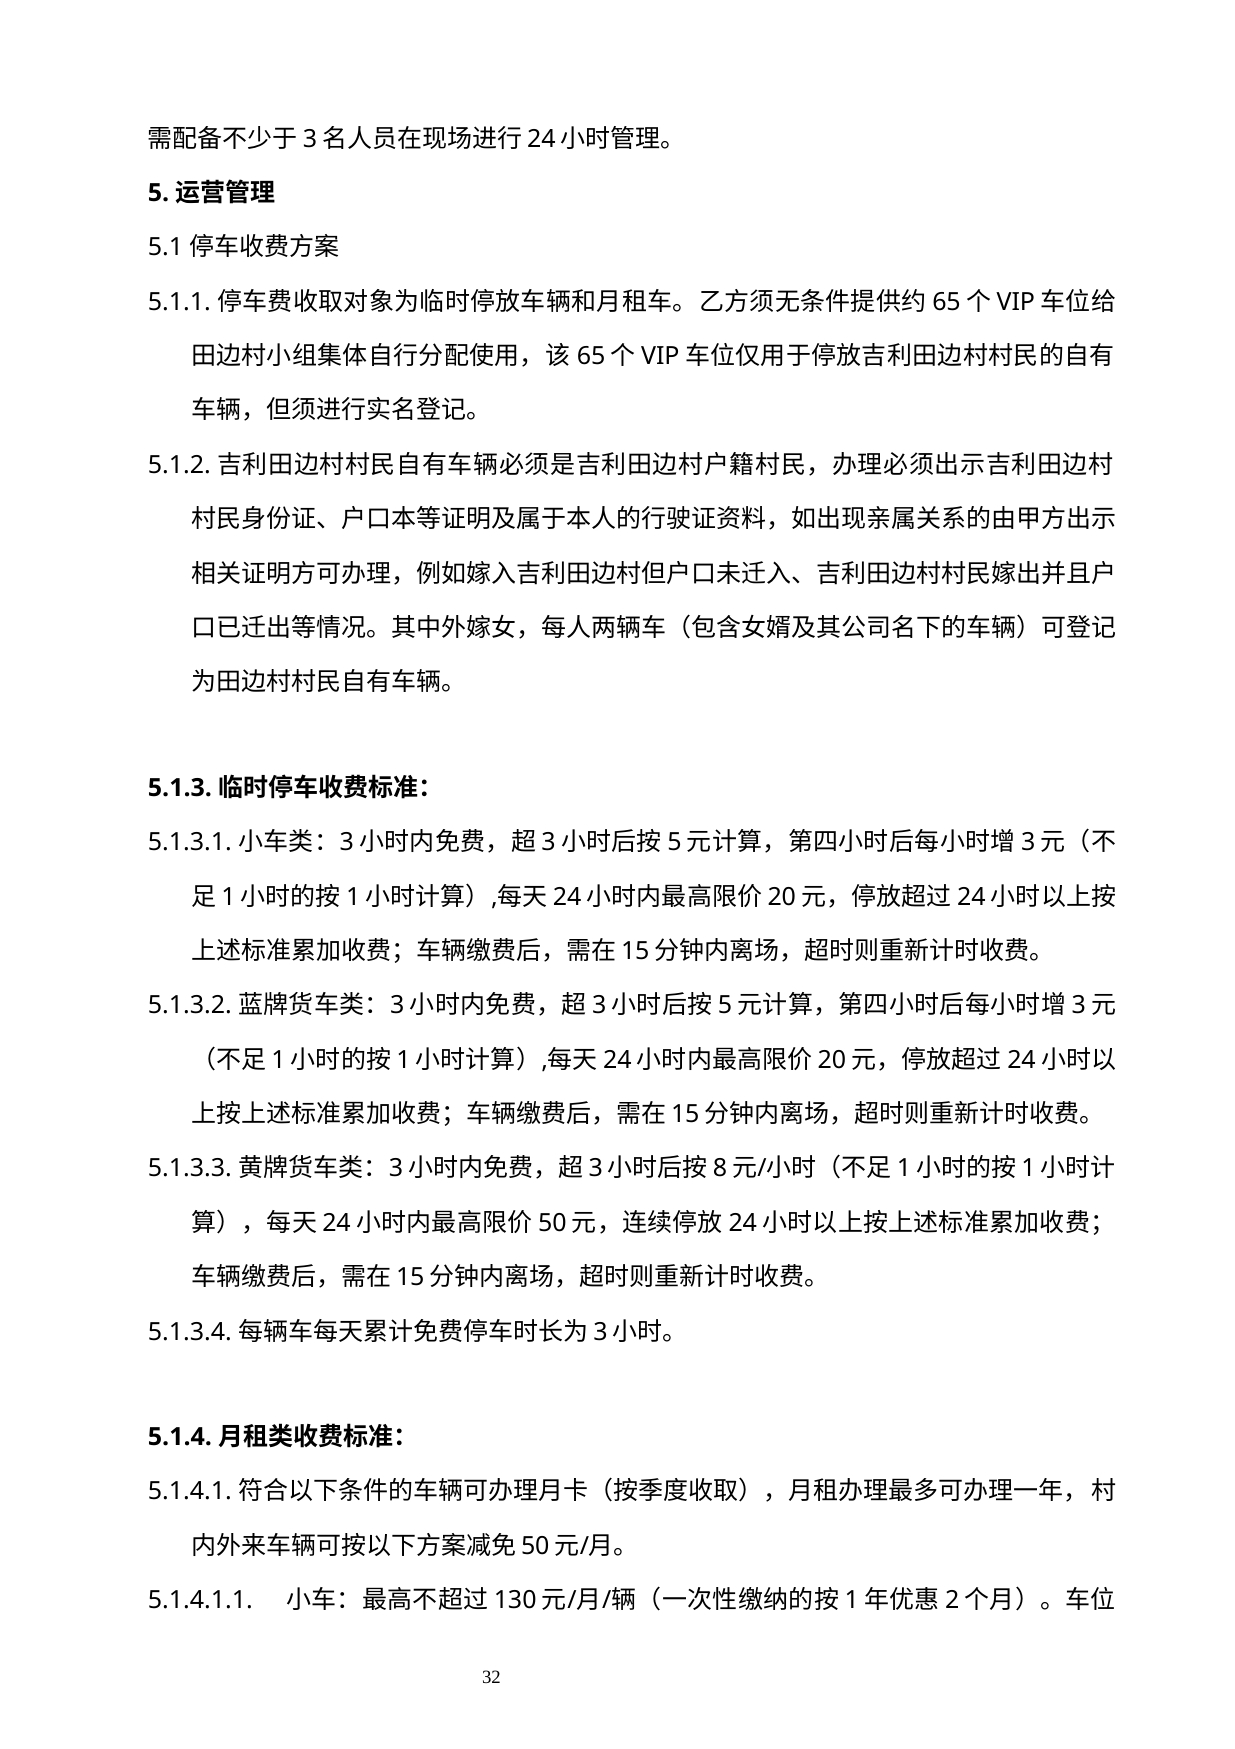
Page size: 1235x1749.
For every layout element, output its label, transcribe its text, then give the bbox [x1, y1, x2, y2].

list 蓝牌货车类：3小时内免费，超3小时后按5元计算，第四小时后每小时增3元（不足1小时的按1小时计算）,每天24小时内最高限价20元，停放超过24小时以上按上述标准累加收费；车辆缴费后，需在15分钟内离场，超时则重新计时收费。 [148, 985, 1116, 1130]
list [148, 1579, 1116, 1616]
list 黄牌货车类：3小时内免费，超3小时后按8元/小时（不足1小时的按1小时计算），每天24小时内最高限价50元，连续停放24小时以上按上述标准累加收费；车辆缴费后，需在15分钟内离场，超时则重新计时收费。 [148, 1148, 1116, 1293]
list 小车类：3小时内免费，超3小时后按5元计算，第四小时后每小时增3元（不足1小时的按1小时计算）,每天24小时内最高限价20元，停放超过24小时以上按上述标准累加收费；车辆缴费后，需在15分钟内离场，超时则重新计时收费。 [148, 822, 1116, 967]
list 吉利田边村村民自有车辆必须是吉利田边村户籍村民，办理必须出示吉利田边村村民身份证、户口本等证明及属于本人的行驶证资料，如出现亲属关系的由甲方出示相关证明方可办理，例如嫁入吉利田边村但户口未迁入、吉利田边村村民嫁出并且户口已迁出等情况。其中外嫁女，每人两辆车（包含女婿及其公司名下的车辆）可登记为田边村村民自有车辆。 [148, 444, 1116, 698]
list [148, 118, 1116, 154]
list 临时停车收费标准： [148, 767, 1116, 803]
list 月租类收费标准： [148, 1416, 1116, 1453]
list 停车收费方案 [148, 227, 1116, 263]
list 停车费收取对象为临时停放车辆和月租车。乙方须无条件提供约65个VIP车位给田边村小组集体自行分配使用，该65个VIP车位仅用于停放吉利田边村村民的自有车辆，但须进行实名登记。 [148, 281, 1116, 426]
list 每辆车每天累计免费停车时长为3小时。 [148, 1311, 1116, 1347]
list 符合以下条件的车辆可办理月卡（按季度收取），月租办理最多可办理一年，村内外来车辆可按以下方案减免50元/月。 [148, 1471, 1116, 1561]
list 运营管理 [148, 172, 1116, 209]
